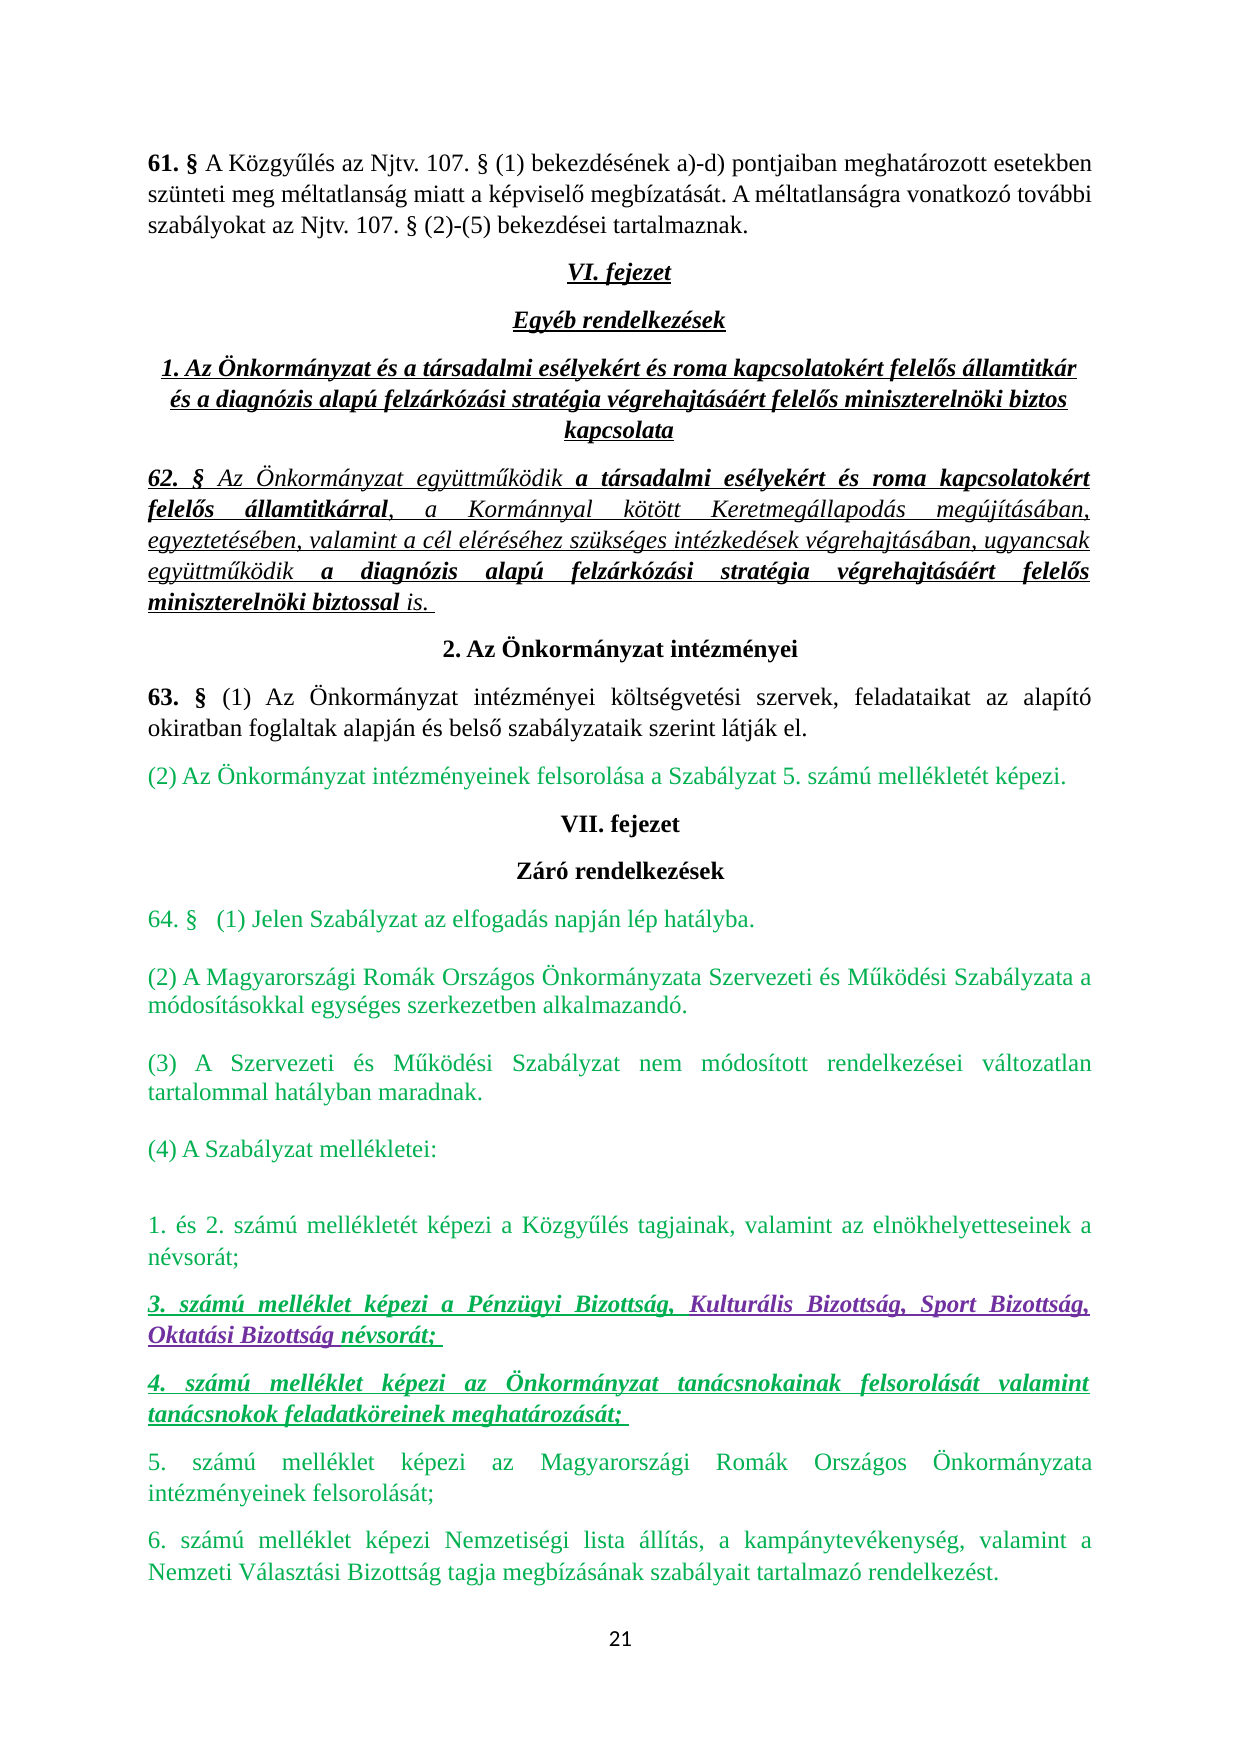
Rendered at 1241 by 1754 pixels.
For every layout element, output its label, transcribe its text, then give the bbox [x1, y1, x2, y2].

text 6. számú melléklet képezi Nemzetiségi lista állítás, a kampánytevékenység, valamint a Nemzeti Választási Bizottság tagja megbízásának szabályait tartalmazó rendelkezést. [148, 1526, 1093, 1585]
text 4. számú melléklet képezi az Önkormányzat tanácsnokainak felsorolását valamint tanácsnokok feladatköreinek meghatározását; [148, 1368, 1093, 1428]
text 2. Az Önkormányzat intézményei [148, 634, 1093, 663]
text 3. számú melléklet képezi a Pénzügyi Bizottság, Kulturális Bizottság, Sport Bizottság, Oktatási Bizottság névsorát; [148, 1289, 1093, 1349]
text VI. fejezet [148, 257, 1093, 286]
text VII. fejezet [148, 809, 1093, 837]
text (2) A Magyarországi Romák Országos Önkormányzata Szervezeti és Működési Szabályzata a módosításokkal egységes szerkezetben alkalmazandó. [148, 962, 1093, 1019]
text 1. Az Önkormányzat és a társadalmi esélyekért és roma kapcsolatokért felelős államtitkár és a diagnózis alapú felzárkózási stratégia végrehajtásáért felelős miniszterelnöki biztos kapcsolata [148, 353, 1093, 444]
text 1. és 2. számú mellékletét képezi a Közgyűlés tagjainak, valamint az elnökhelyetteseinek a névsorát; [148, 1211, 1093, 1270]
text 63. § (1) Az Önkormányzat intézményei költségvetési szervek, feladataikat az alapító okiratban foglaltak alapján és belső szabályzataik szerint látják el. [148, 682, 1093, 742]
text 5. számú melléklet képezi az Magyarországi Romák Országos Önkormányzata intézményeinek felsorolását; [148, 1447, 1093, 1507]
text (2) Az Önkormányzat intézményeinek felsorolása a Szabályzat 5. számú mellékletét képezi. [148, 761, 1093, 790]
text Záró rendelkezések [148, 856, 1093, 885]
text 62. § Az Önkormányzat együttműködik a társadalmi esélyekért és roma kapcsolatokért felelős államtitkárral, a Kormánnyal kötött Keretmegállapodás megújításában, egyeztetésében, valamint a cél eléréséhez szükséges intézkedések végrehajtásában, ugyancsak együttműködik a diagnózis alapú felzárkózási stratégia végrehajtásáért felelős miniszterelnöki biztossal is. [148, 463, 1093, 616]
text (4) A Szabályzat mellékletei: [148, 1134, 1093, 1163]
text (3) A Szervezeti és Működési Szabályzat nem módosított rendelkezései változatlan tartalommal hatályban maradnak. [148, 1048, 1093, 1105]
text Egyéb rendelkezések [148, 305, 1093, 334]
text 61. § A Közgyűlés az Njtv. 107. § (1) bekezdésének a)-d) pontjaiban meghatározott esetekben szünteti meg méltatlanság miatt a képviselő megbízatását. A méltatlanságra vonatkozó további szabályokat az Njtv. 107. § (2)-(5) bekezdései tartalmaznak. [148, 148, 1093, 238]
text 64. § (1) Jelen Szabályzat az elfogadás napján lép hatályba. [148, 904, 1093, 933]
